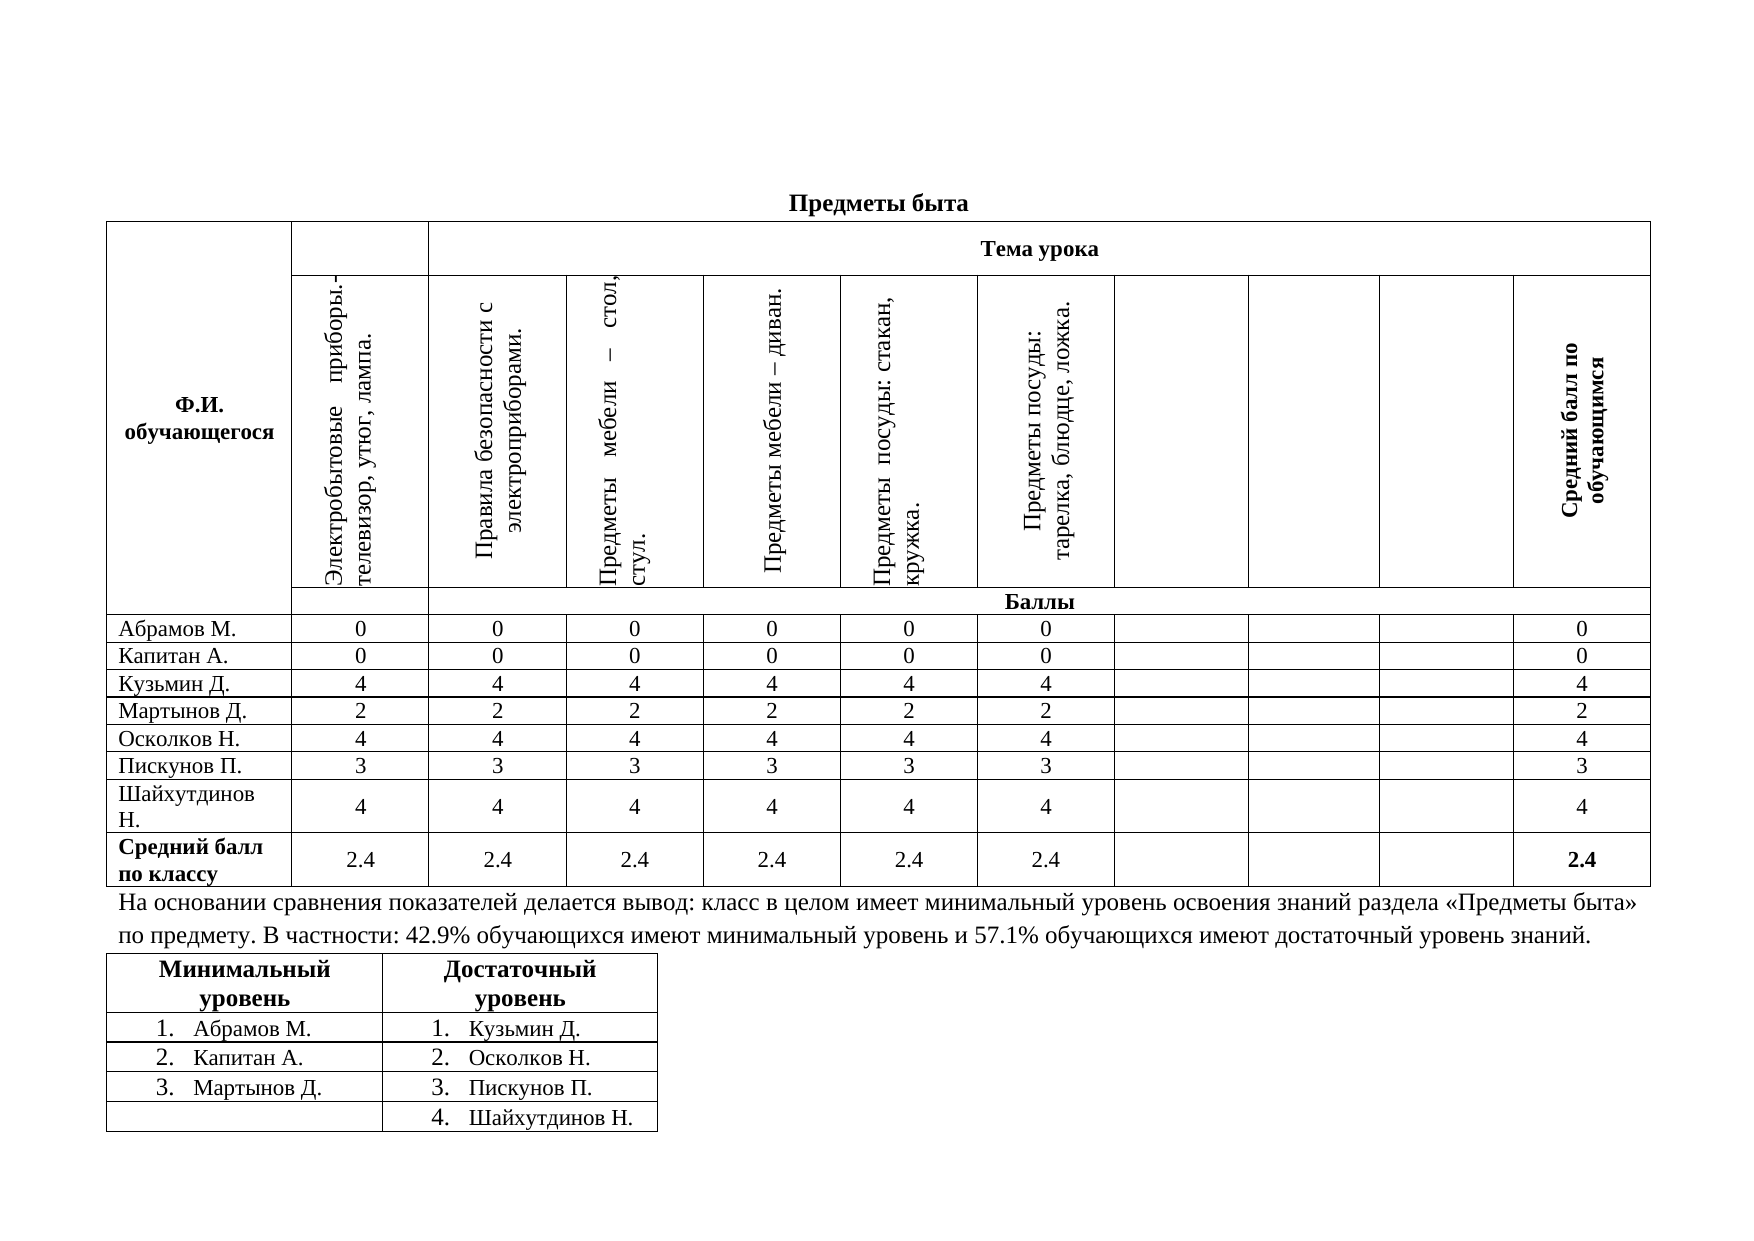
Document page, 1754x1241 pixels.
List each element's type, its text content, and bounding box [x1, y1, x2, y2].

table_cell Осколков Н. [383, 1043, 657, 1071]
table_cell [1249, 725, 1379, 751]
table_cell Средний балл по обучающимся [1514, 276, 1650, 587]
table_header Достаточный уровень [383, 954, 657, 1012]
table_cell Мартынов Д. [107, 698, 291, 724]
table_cell 0 [978, 643, 1114, 669]
table_cell 4 [429, 670, 566, 696]
table_cell 2.4 [841, 833, 977, 886]
table_cell Предметы мебели – стол, стул. [567, 276, 703, 587]
table_cell [1249, 752, 1379, 778]
table_cell Абрамов М. [107, 615, 291, 642]
table_cell Шайхутдинов Н. [383, 1102, 657, 1131]
table_cell 4 [292, 780, 428, 832]
text На основании сравнения показателей делается вывод: класс в целом имеет минимальный уровень освоения знаний раздела «Предметы быта» по предмету. В частности: 42.9% обучающихся имеют минимальный уровень и 57.1% обучающихся имеют достаточный уровень знаний. [118, 887, 1639, 949]
table_cell [1380, 833, 1513, 886]
table_cell 2.4 [704, 833, 840, 886]
table_cell 4 [567, 725, 703, 751]
table_cell Абрамов М. [107, 1013, 382, 1041]
table_cell 3 [429, 752, 566, 778]
table_cell Баллы [429, 588, 1650, 614]
table_cell 0 [567, 615, 703, 642]
table_cell [1380, 276, 1513, 587]
table_cell 4 [292, 670, 428, 696]
table_cell 2 [567, 698, 703, 724]
table_cell 4 [704, 670, 840, 696]
table_cell 2.4 [567, 833, 703, 886]
table_cell [1115, 780, 1248, 832]
table_cell [1380, 670, 1513, 696]
table_cell 4 [704, 725, 840, 751]
table_cell [1115, 752, 1248, 778]
table_cell [1115, 643, 1248, 669]
table_cell 4 [1514, 670, 1650, 696]
table_cell 2.4 [978, 833, 1114, 886]
table_cell Средний балл по классу [107, 833, 291, 886]
table_cell 2.4 [429, 833, 566, 886]
table_cell 3 [704, 752, 840, 778]
table_cell 3 [841, 752, 977, 778]
table_cell Кузьмин Д. [383, 1013, 657, 1041]
table_cell [107, 1102, 382, 1131]
table_cell Осколков Н. [107, 725, 291, 751]
table_cell 2 [292, 698, 428, 724]
table_cell 2 [1514, 698, 1650, 724]
table_cell 0 [704, 643, 840, 669]
table_cell 2.4 [1514, 833, 1650, 886]
table_cell 4 [704, 780, 840, 832]
table_cell [1115, 615, 1248, 642]
table_cell 0 [429, 643, 566, 669]
table_cell 2 [704, 698, 840, 724]
table_cell [1249, 670, 1379, 696]
table_cell 4 [567, 670, 703, 696]
table_cell Капитан А. [107, 643, 291, 669]
table_cell 4 [292, 725, 428, 751]
table_cell 0 [1514, 643, 1650, 669]
table_header Минимальный уровень [107, 954, 382, 1012]
table_cell Предметы посуды: стакан, кружка. [841, 276, 977, 587]
table_cell 0 [429, 615, 566, 642]
table_cell [1380, 698, 1513, 724]
table_cell 4 [1514, 780, 1650, 832]
table_cell Шайхутдинов Н. [107, 780, 291, 832]
table_cell Кузьмин Д. [107, 670, 291, 696]
table_cell [1380, 725, 1513, 751]
table_cell [1115, 670, 1248, 696]
table_cell 3 [978, 752, 1114, 778]
table_cell 4 [841, 670, 977, 696]
text Предметы быта [118, 188, 1639, 216]
table_cell Предметы посуды: тарелка, блюдце, ложка. [978, 276, 1114, 587]
table_cell 3 [1514, 752, 1650, 778]
table_cell 2 [841, 698, 977, 724]
table_cell 4 [1514, 725, 1650, 751]
table_cell 2 [978, 698, 1114, 724]
table_cell 3 [292, 752, 428, 778]
table_cell 0 [841, 615, 977, 642]
table_cell [1115, 276, 1248, 587]
table_cell [1380, 615, 1513, 642]
table_cell Мартынов Д. [107, 1072, 382, 1101]
table_cell [1249, 780, 1379, 832]
table_cell Предметы мебели – диван. [704, 276, 840, 587]
table_cell 3 [567, 752, 703, 778]
table_cell 4 [978, 725, 1114, 751]
table_cell 4 [978, 670, 1114, 696]
table_cell Капитан А. [107, 1043, 382, 1071]
table_cell [1380, 780, 1513, 832]
table_cell 4 [841, 780, 977, 832]
table_cell [1115, 698, 1248, 724]
table_cell 2.4 [292, 833, 428, 886]
table_header [292, 222, 428, 274]
table_cell Электробытовые приборы.-телевизор, утюг, лампа. [292, 276, 428, 587]
table_cell 4 [978, 780, 1114, 832]
table_cell Пискунов П. [107, 752, 291, 778]
table_cell [1249, 643, 1379, 669]
table_cell 0 [567, 643, 703, 669]
table_cell 0 [292, 615, 428, 642]
table_cell Правила безопасности с электроприборами. [429, 276, 566, 587]
table_cell [1249, 833, 1379, 886]
table_cell 4 [429, 780, 566, 832]
table_cell 0 [1514, 615, 1650, 642]
table_cell 4 [567, 780, 703, 832]
table_cell [1115, 725, 1248, 751]
table_header Тема урока [429, 222, 1650, 274]
table_cell Пискунов П. [383, 1072, 657, 1101]
table_cell 0 [292, 643, 428, 669]
table_cell [1249, 276, 1379, 587]
table_cell 0 [841, 643, 977, 669]
table_cell 2 [429, 698, 566, 724]
table_cell [1249, 615, 1379, 642]
table_cell 4 [429, 725, 566, 751]
table_cell [1380, 752, 1513, 778]
table_cell [1115, 833, 1248, 886]
table_cell [1380, 643, 1513, 669]
table_cell [292, 588, 428, 614]
table_cell [1249, 698, 1379, 724]
table_header Ф.И. обучающегося [107, 222, 291, 614]
table_cell 0 [978, 615, 1114, 642]
table_cell 0 [704, 615, 840, 642]
table_cell 4 [841, 725, 977, 751]
